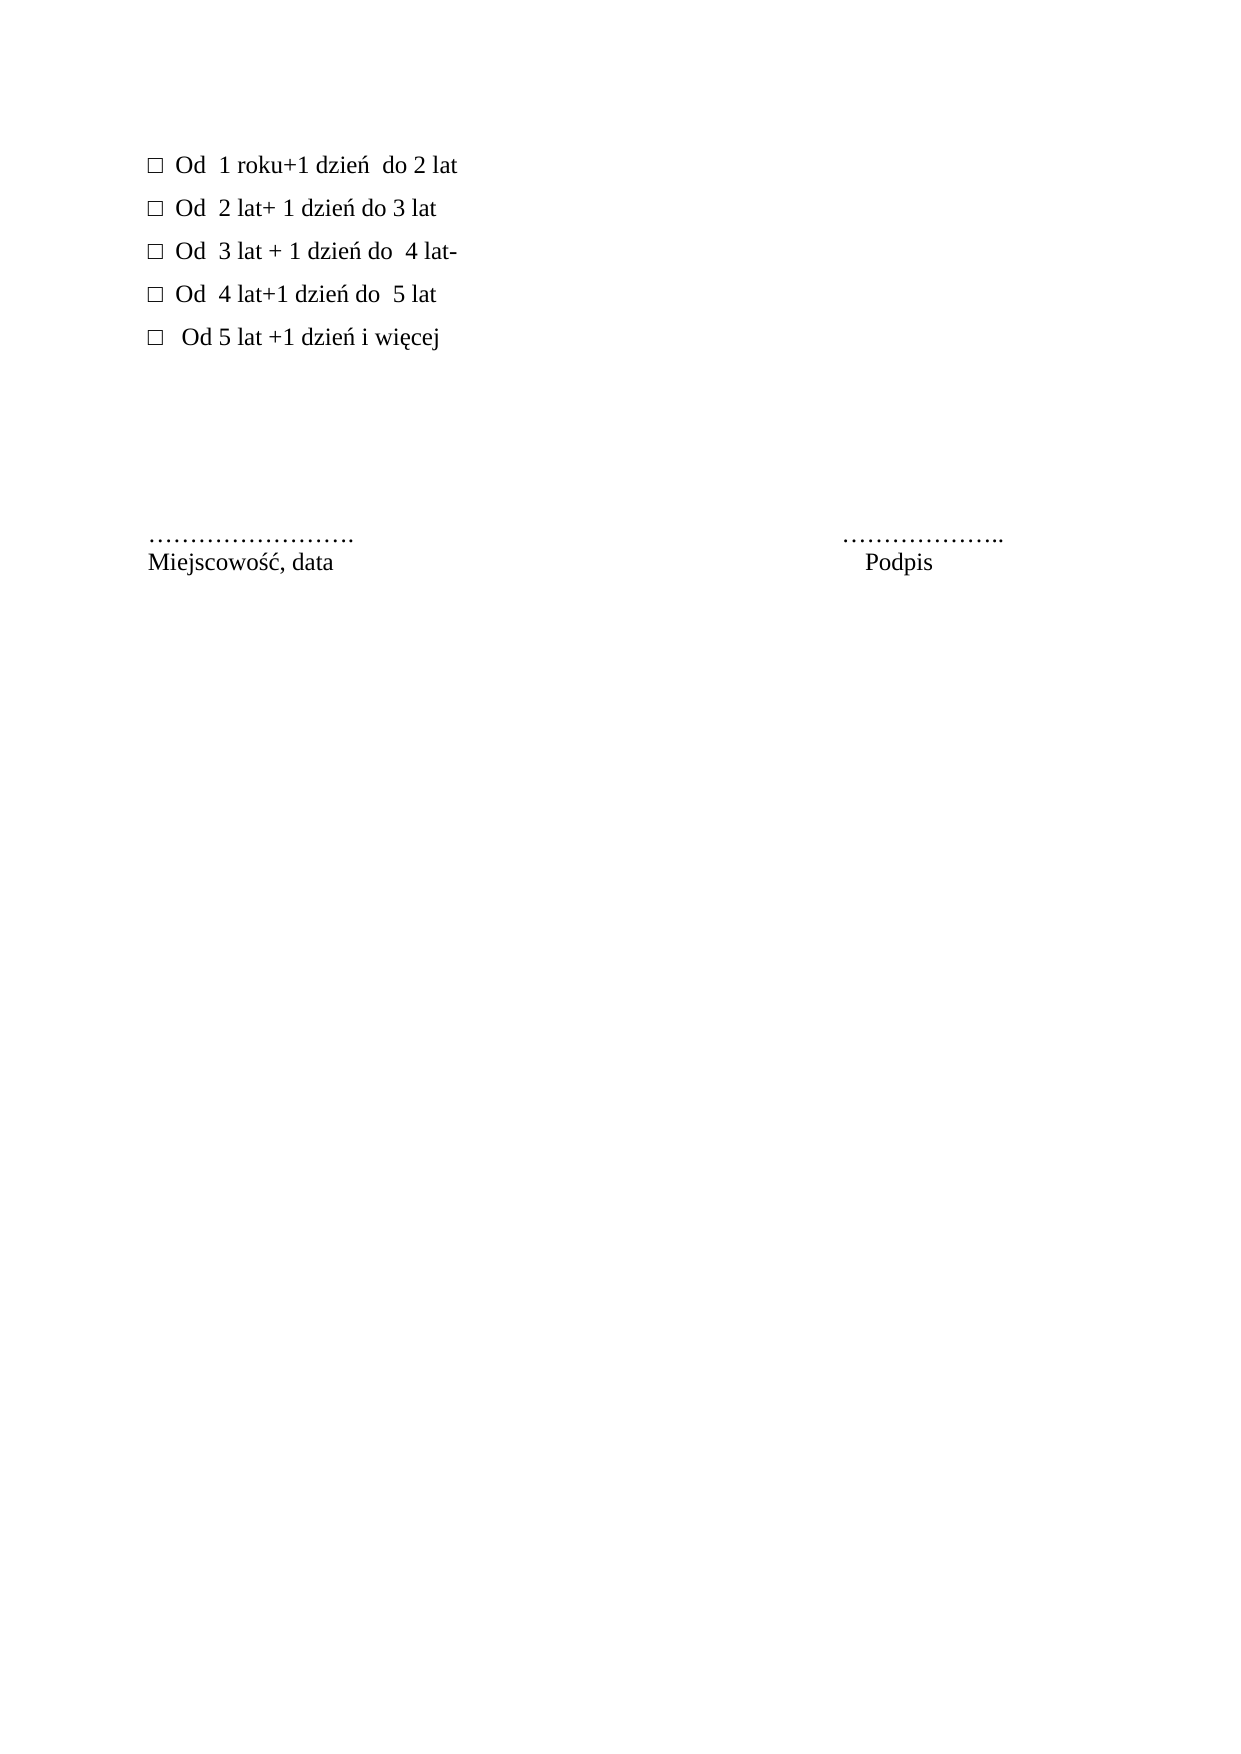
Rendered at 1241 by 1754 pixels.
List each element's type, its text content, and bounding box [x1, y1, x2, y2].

text □ Od 5 lat +1 dzień i więcej [148, 322, 1092, 351]
text □ Od 4 lat+1 dzień do 5 lat [148, 279, 1092, 308]
text □ Od 1 roku+1 dzień do 2 lat [148, 150, 1092, 179]
text ……………………. ……………….. [148, 519, 1092, 547]
text □ Od 3 lat + 1 dzień do 4 lat- [148, 236, 1092, 265]
text □ Od 2 lat+ 1 dzień do 3 lat [148, 193, 1092, 222]
text Miejscowość, data Podpis [148, 547, 1092, 576]
